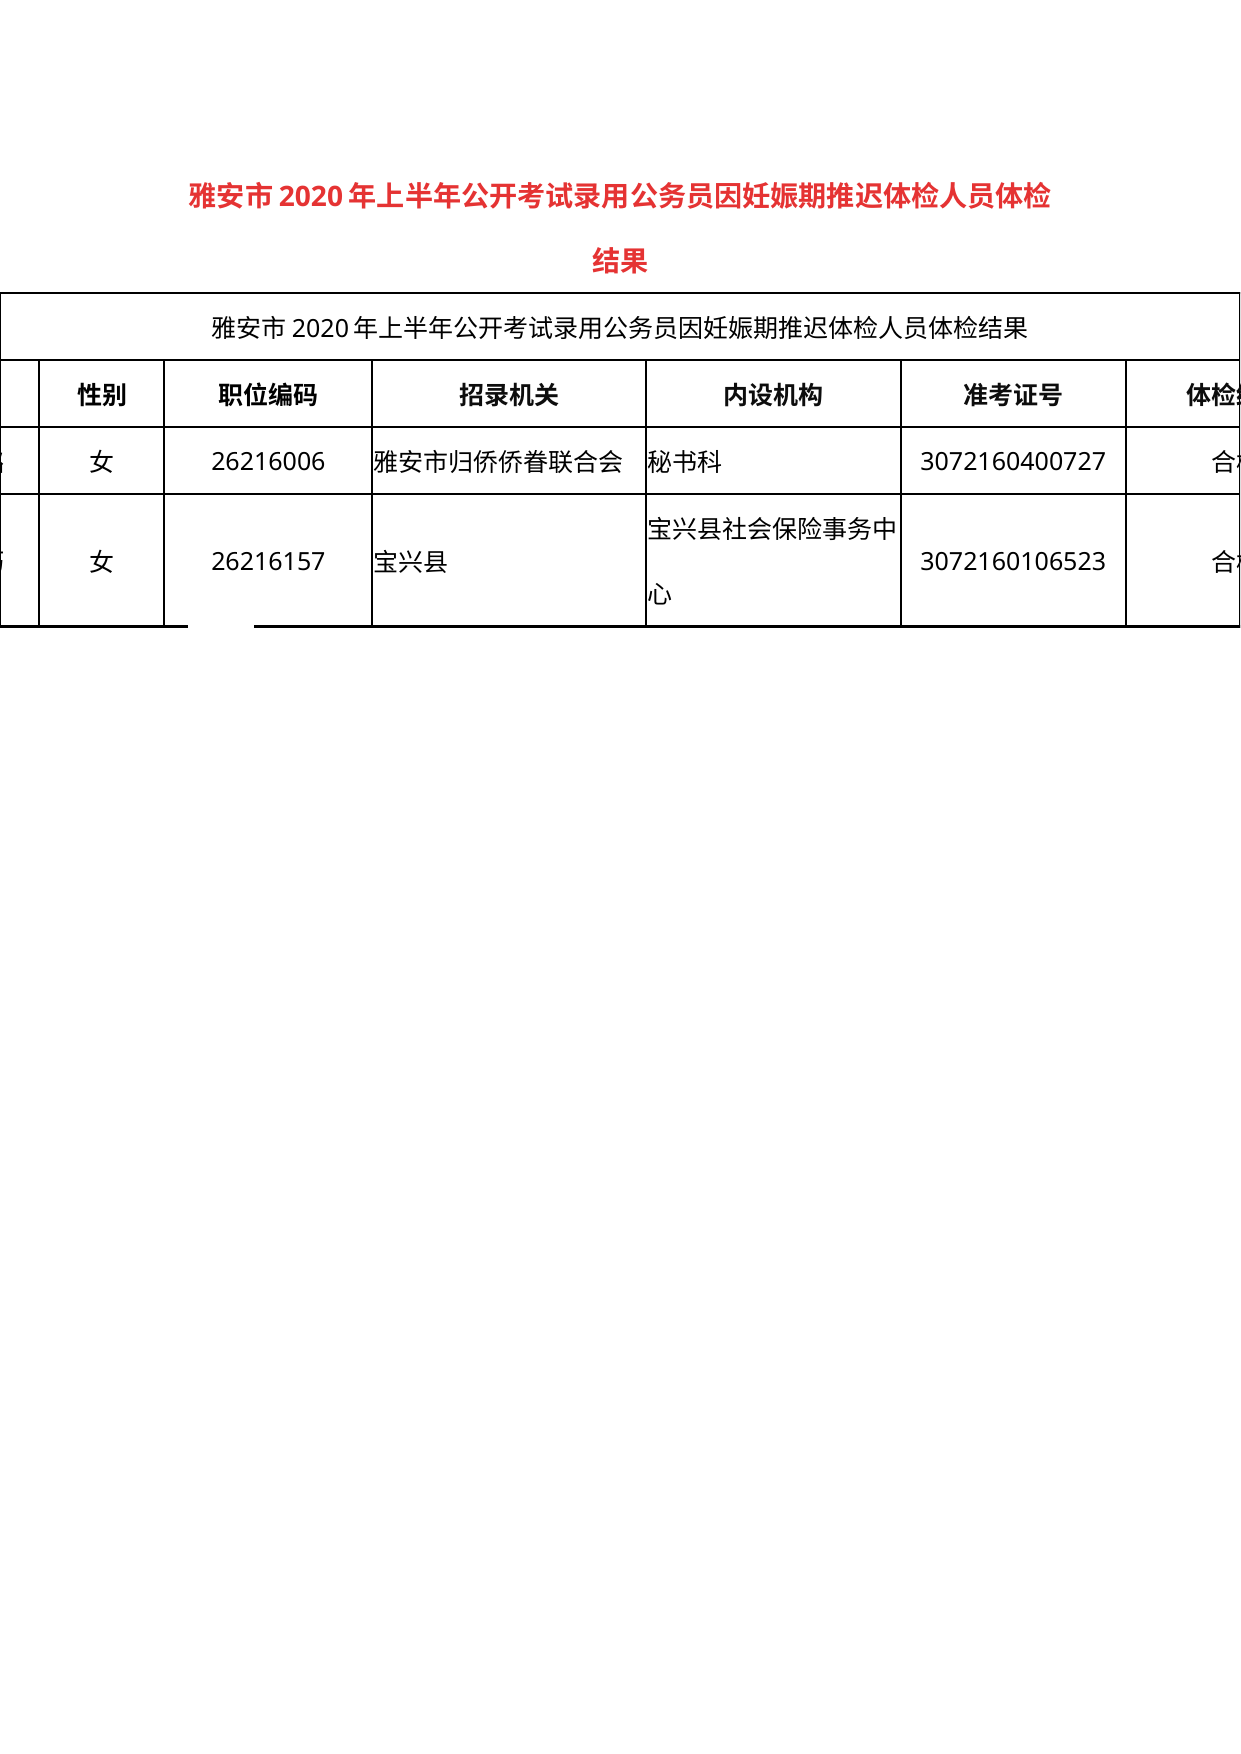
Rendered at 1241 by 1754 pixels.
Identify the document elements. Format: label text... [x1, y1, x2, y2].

table_cell 26216157 [165, 495, 371, 625]
table_cell 合格 [1127, 495, 1239, 625]
text 雅安市2020年上半年公开考试录用公务员因妊娠期推迟体检人员体检结果 [187, 162, 1053, 292]
table_cell 性别 [40, 361, 163, 426]
table_cell 女 [40, 495, 163, 625]
table_cell 准考证号 [902, 361, 1125, 426]
table_cell 姓名 [1, 361, 38, 426]
table_cell 3072160400727 [902, 428, 1125, 493]
table_cell 秘书科 [647, 428, 900, 493]
table_cell 26216006 [165, 428, 371, 493]
table_header 雅安市2020年上半年公开考试录用公务员因妊娠期推迟体检人员体检结果 [1, 294, 1239, 359]
table_cell 内设机构 [647, 361, 900, 426]
table_cell 3072160106523 [902, 495, 1125, 625]
table_cell 杨龙巧 [1, 495, 38, 625]
table_cell 雅安市归侨侨眷联合会 [373, 428, 645, 493]
table_cell 体检结果 [1127, 361, 1239, 426]
table_cell 合格 [1127, 428, 1239, 493]
table_cell 宝兴县 [373, 495, 645, 625]
table_cell 宝兴县社会保险事务中心 [647, 495, 900, 625]
table_cell 女 [40, 428, 163, 493]
table_cell 周维璐 [1, 428, 38, 493]
table_cell 招录机关 [373, 361, 645, 426]
table_cell 职位编码 [165, 361, 371, 426]
